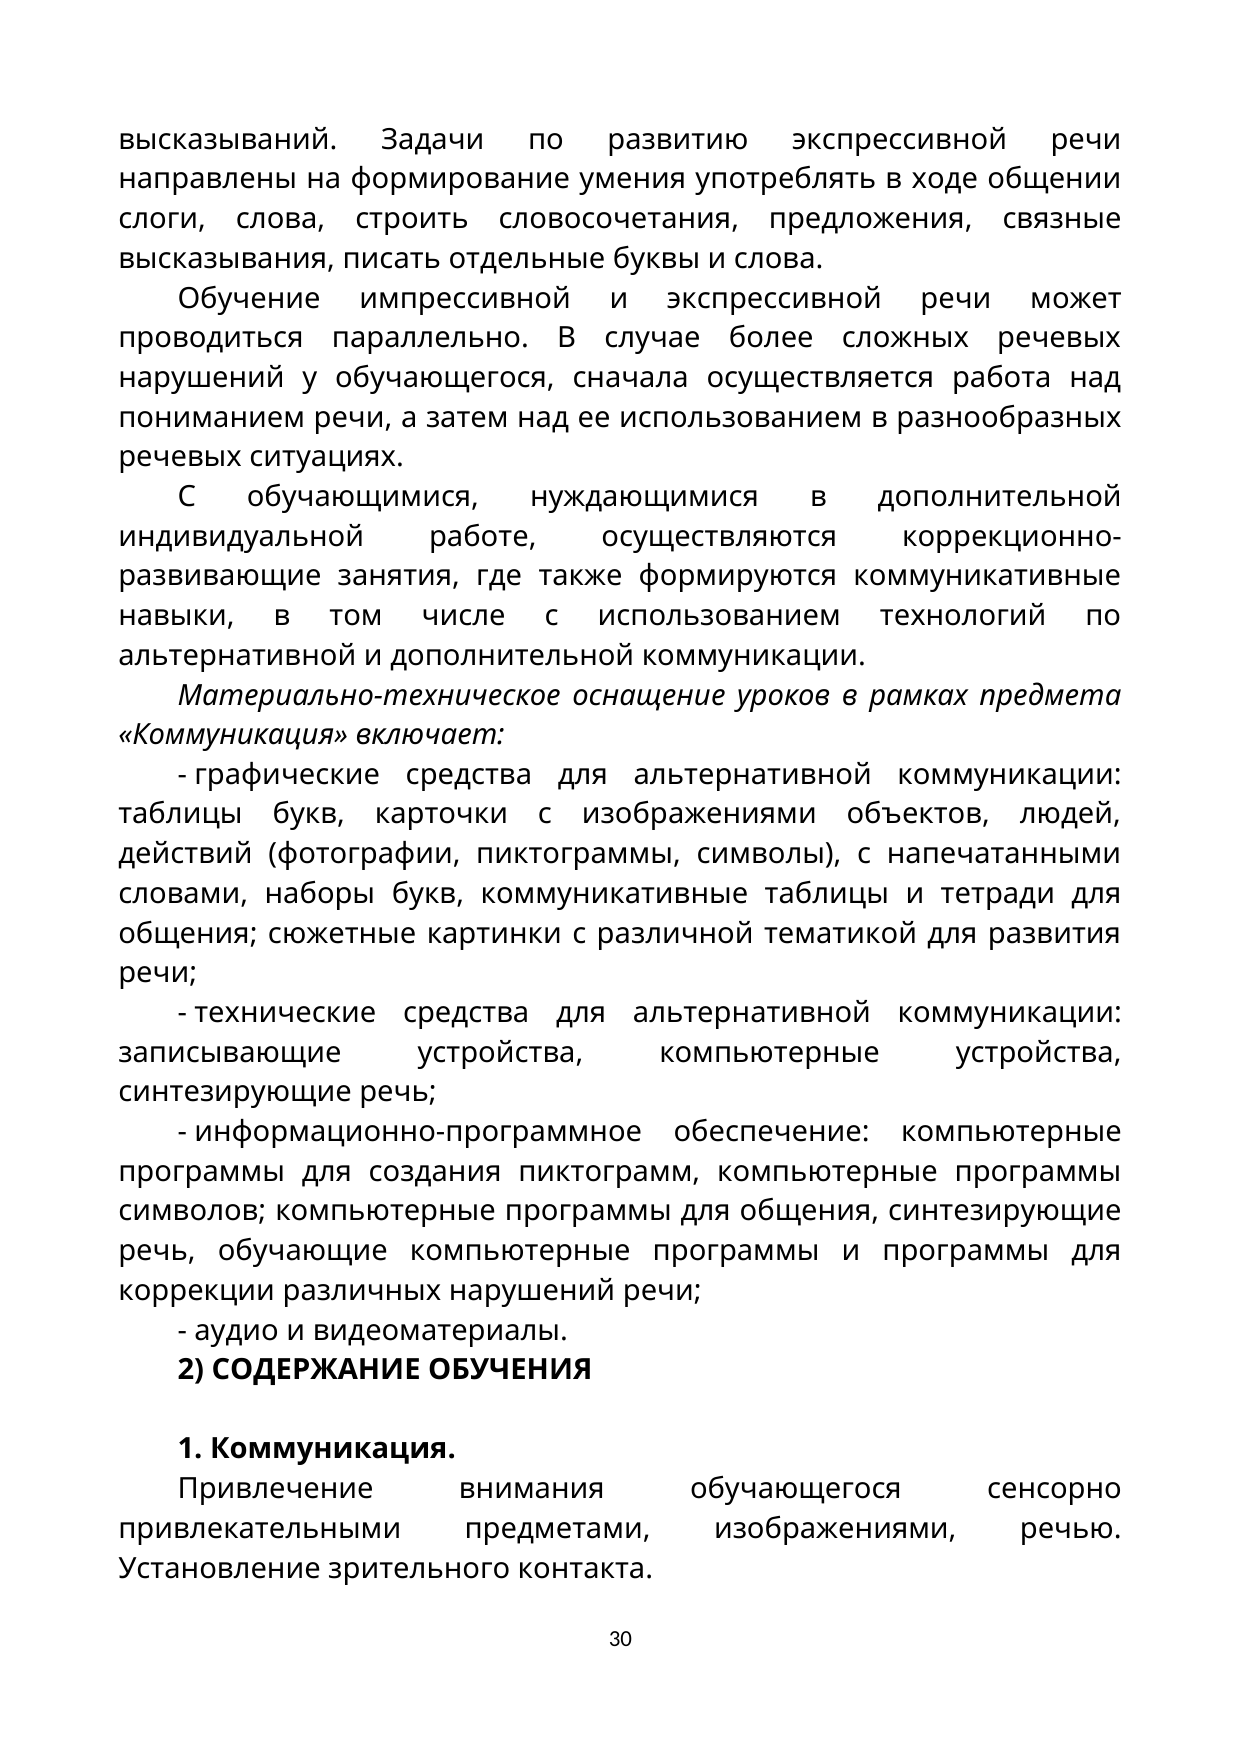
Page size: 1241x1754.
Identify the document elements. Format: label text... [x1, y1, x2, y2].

text С обучающимися, нуждающимися в дополнительной индивидуальной работе, осуществляются коррекционно-развивающие занятия, где также формируются коммуникативные навыки, в том числе с использованием технологий по альтернативной и дополнительной коммуникации. [118, 475, 1122, 674]
text 2) СОДЕРЖАНИЕ ОБУЧЕНИЯ [118, 1348, 1122, 1388]
text Привлечение внимания обучающегося сенсорно привлекательными предметами, изображениями, речью. Установление зрительного контакта. [118, 1467, 1122, 1587]
text - графические средства для альтернативной коммуникации: таблицы букв, карточки с изображениями объектов, людей, действий (фотографии, пиктограммы, символы), с напечатанными словами, наборы букв, коммуникативные таблицы и тетради для общения; сюжетные картинки с различной тематикой для развития речи; [118, 753, 1122, 991]
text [118, 118, 1122, 277]
text Обучение импрессивной и экспрессивной речи может проводиться параллельно. В случае более сложных речевых нарушений у обучающегося, сначала осуществляется работа над пониманием речи, а затем над ее использованием в разнообразных речевых ситуациях. [118, 277, 1122, 475]
text - аудио и видеоматериалы. [118, 1309, 1122, 1348]
text - информационно-программное обеспечение: компьютерные программы для создания пиктограмм, компьютерные программы символов; компьютерные программы для общения, синтезирующие речь, обучающие компьютерные программы и программы для коррекции различных нарушений речи; [118, 1110, 1122, 1309]
text Материально-техническое оснащение уроков в рамках предмета «Коммуникация» включает: [118, 674, 1122, 753]
text - технические средства для альтернативной коммуникации: записывающие устройства, компьютерные устройства, синтезирующие речь; [118, 991, 1122, 1110]
text 1. Коммуникация. [118, 1428, 1122, 1467]
